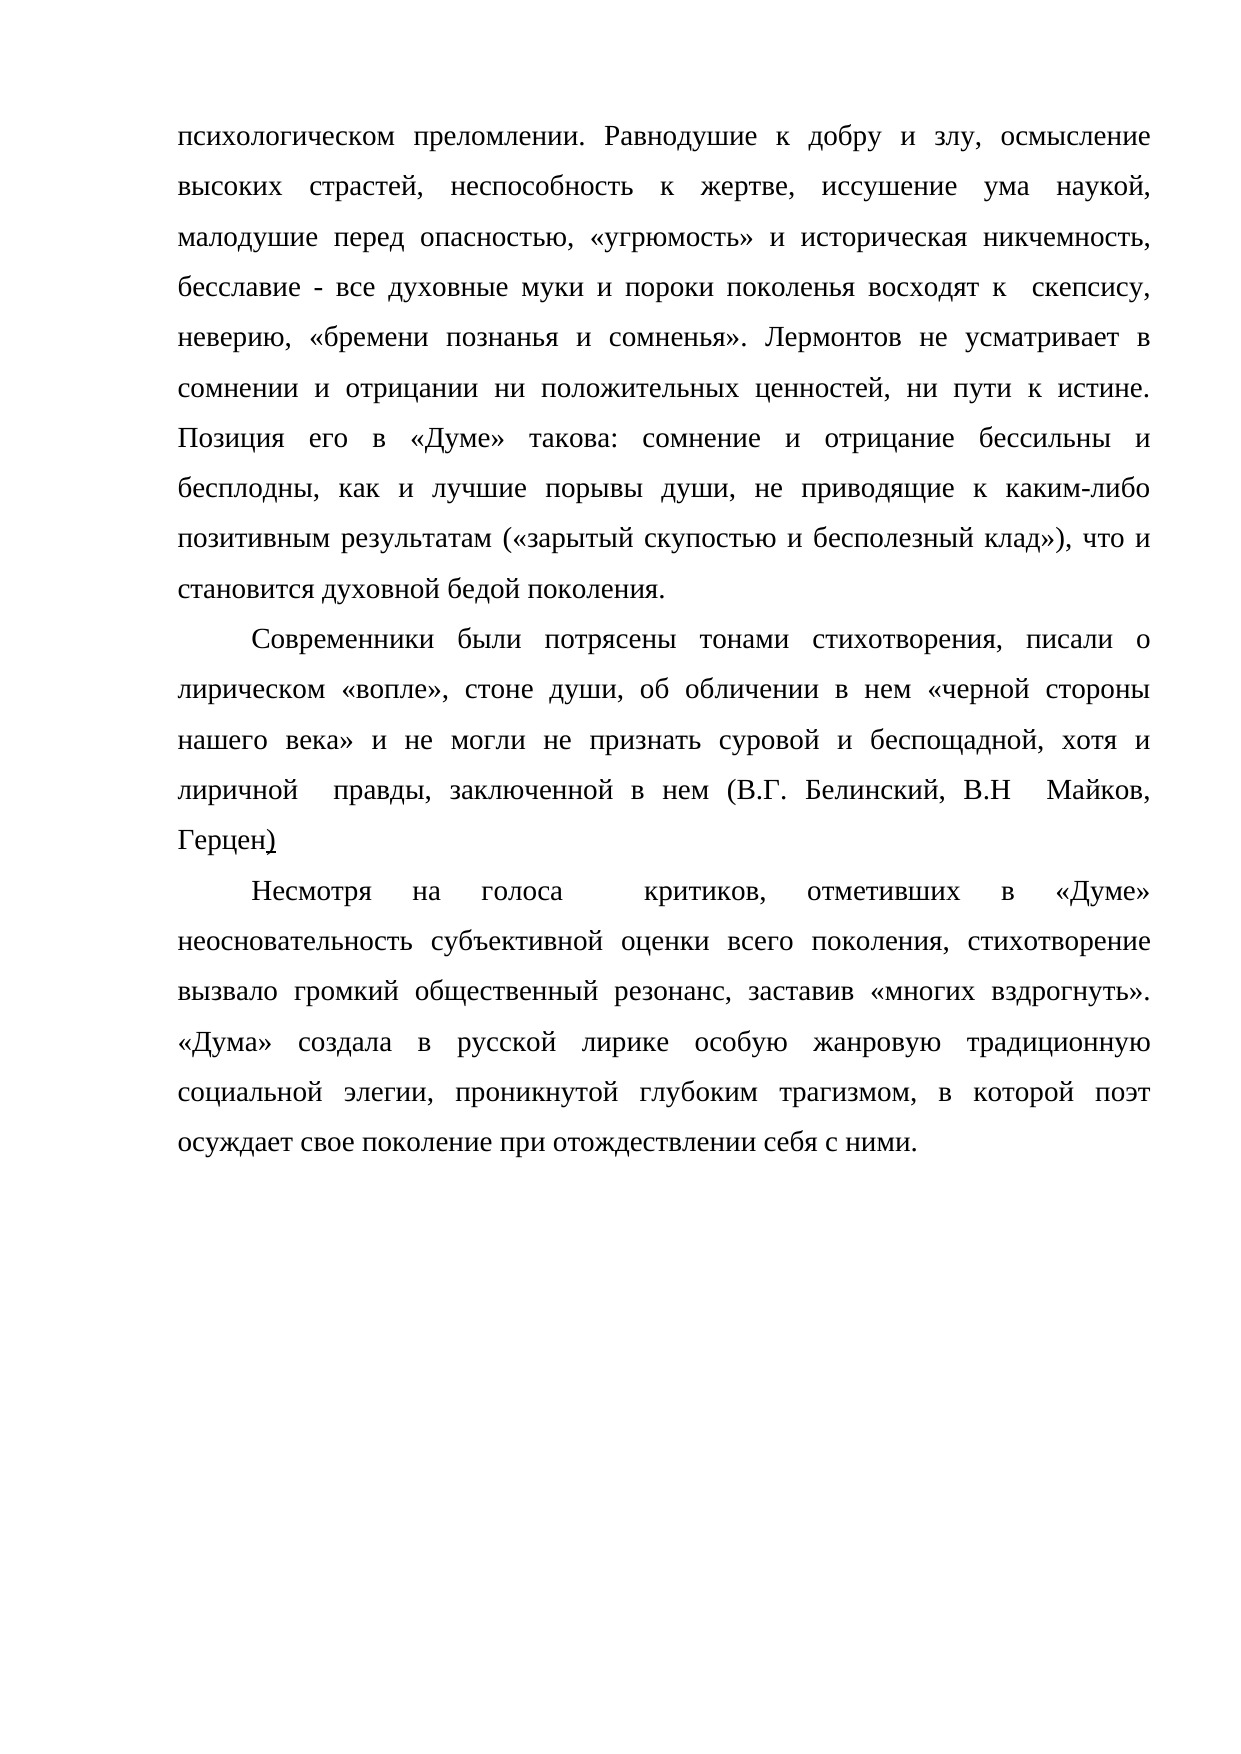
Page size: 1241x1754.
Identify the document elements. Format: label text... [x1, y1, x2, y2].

text Современники были потрясены тонами стихотворения, писали о лирическом «вопле», стоне души, об обличении в нем «черной стороны нашего века» и не могли не признать суровой и беспощадной, хотя и лиричной правды, заключенной в нем (В.Г. Белинский, В.Н Майков, Герцен) [177, 621, 1152, 856]
text Несмотря на голоса критиков, отметивших в «Думе» неосновательность субъективной оценки всего поколения, стихотворение вызвало громкий общественный резонанс, заставив «многих вздрогнуть». «Дума» создала в русской лирике особую жанровую традиционную социальной элегии, проникнутой глубоким трагизмом, в которой поэт осуждает свое поколение при отождествлении себя с ними. [177, 873, 1152, 1158]
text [177, 118, 1152, 604]
